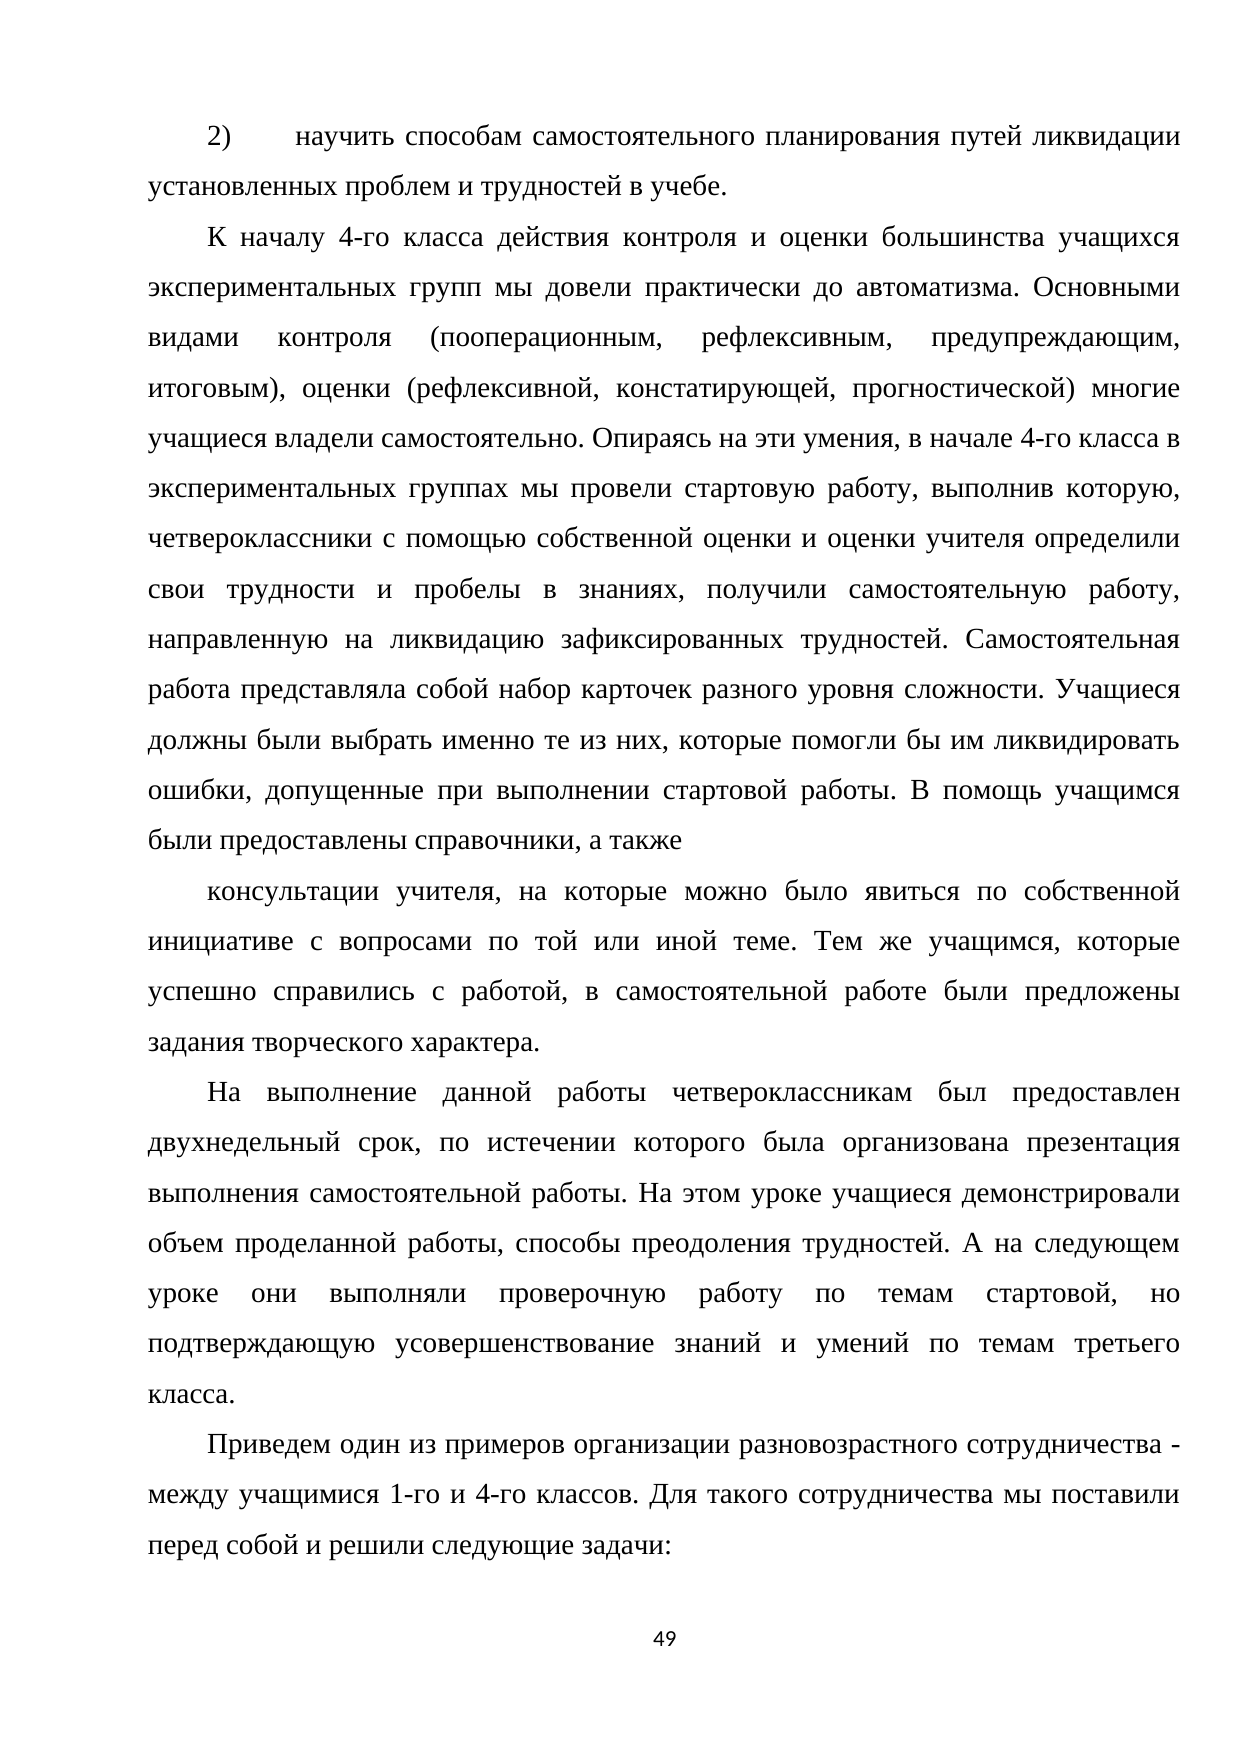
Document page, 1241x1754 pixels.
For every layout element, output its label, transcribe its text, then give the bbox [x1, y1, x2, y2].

text К началу 4-го класса действия контроля и оценки большинства учащихся экспериментальных групп мы довели практически до автоматизма. Основными видами контроля (пооперационным, рефлексивным, предупреждающим, итоговым), оценки (рефлексивной, констатирующей, прогностической) многие учащиеся владели самостоятельно. Опираясь на эти умения, в начале 4-го класса в экспериментальных группах мы провели стартовую работу, выполнив которую, четвероклассники с помощью собственной оценки и оценки учителя определили свои трудности и пробелы в знаниях, получили самостоятельную работу, направленную на ликвидацию зафиксированных трудностей. Самостоятельная работа представляла собой набор карточек разного уровня сложности. Учащиеся должны были выбрать именно те из них, которые помогли бы им ликвидировать ошибки, допущенные при выполнении стартовой работы. В помощь учащимся были предоставлены справочники, а также [148, 219, 1181, 856]
text Приведем один из примеров организации разновозрастного сотрудничества - между учащимися 1-го и 4-го классов. Для такого сотрудничества мы поставили перед собой и решили следующие задачи: [148, 1426, 1181, 1560]
text На выполнение данной работы четвероклассникам был предоставлен двухнедельный срок, по истечении которого была организована презентация выполнения самостоятельной работы. На этом уроке учащиеся демонстрировали объем проделанной работы, способы преодоления трудностей. А на следующем уроке они выполняли проверочную работу по темам стартовой, но подтверждающую усовершенствование знаний и умений по темам третьего класса. [148, 1074, 1181, 1409]
text 2) научить способам самостоятельного планирования путей ликвидации установленных проблем и трудностей в учебе. [148, 118, 1181, 202]
text консультации учителя, на которые можно было явиться по собственной инициативе с вопросами по той или иной теме. Тем же учащимся, которые успешно справились с работой, в самостоятельной работе были предложены задания творческого характера. [148, 873, 1181, 1057]
